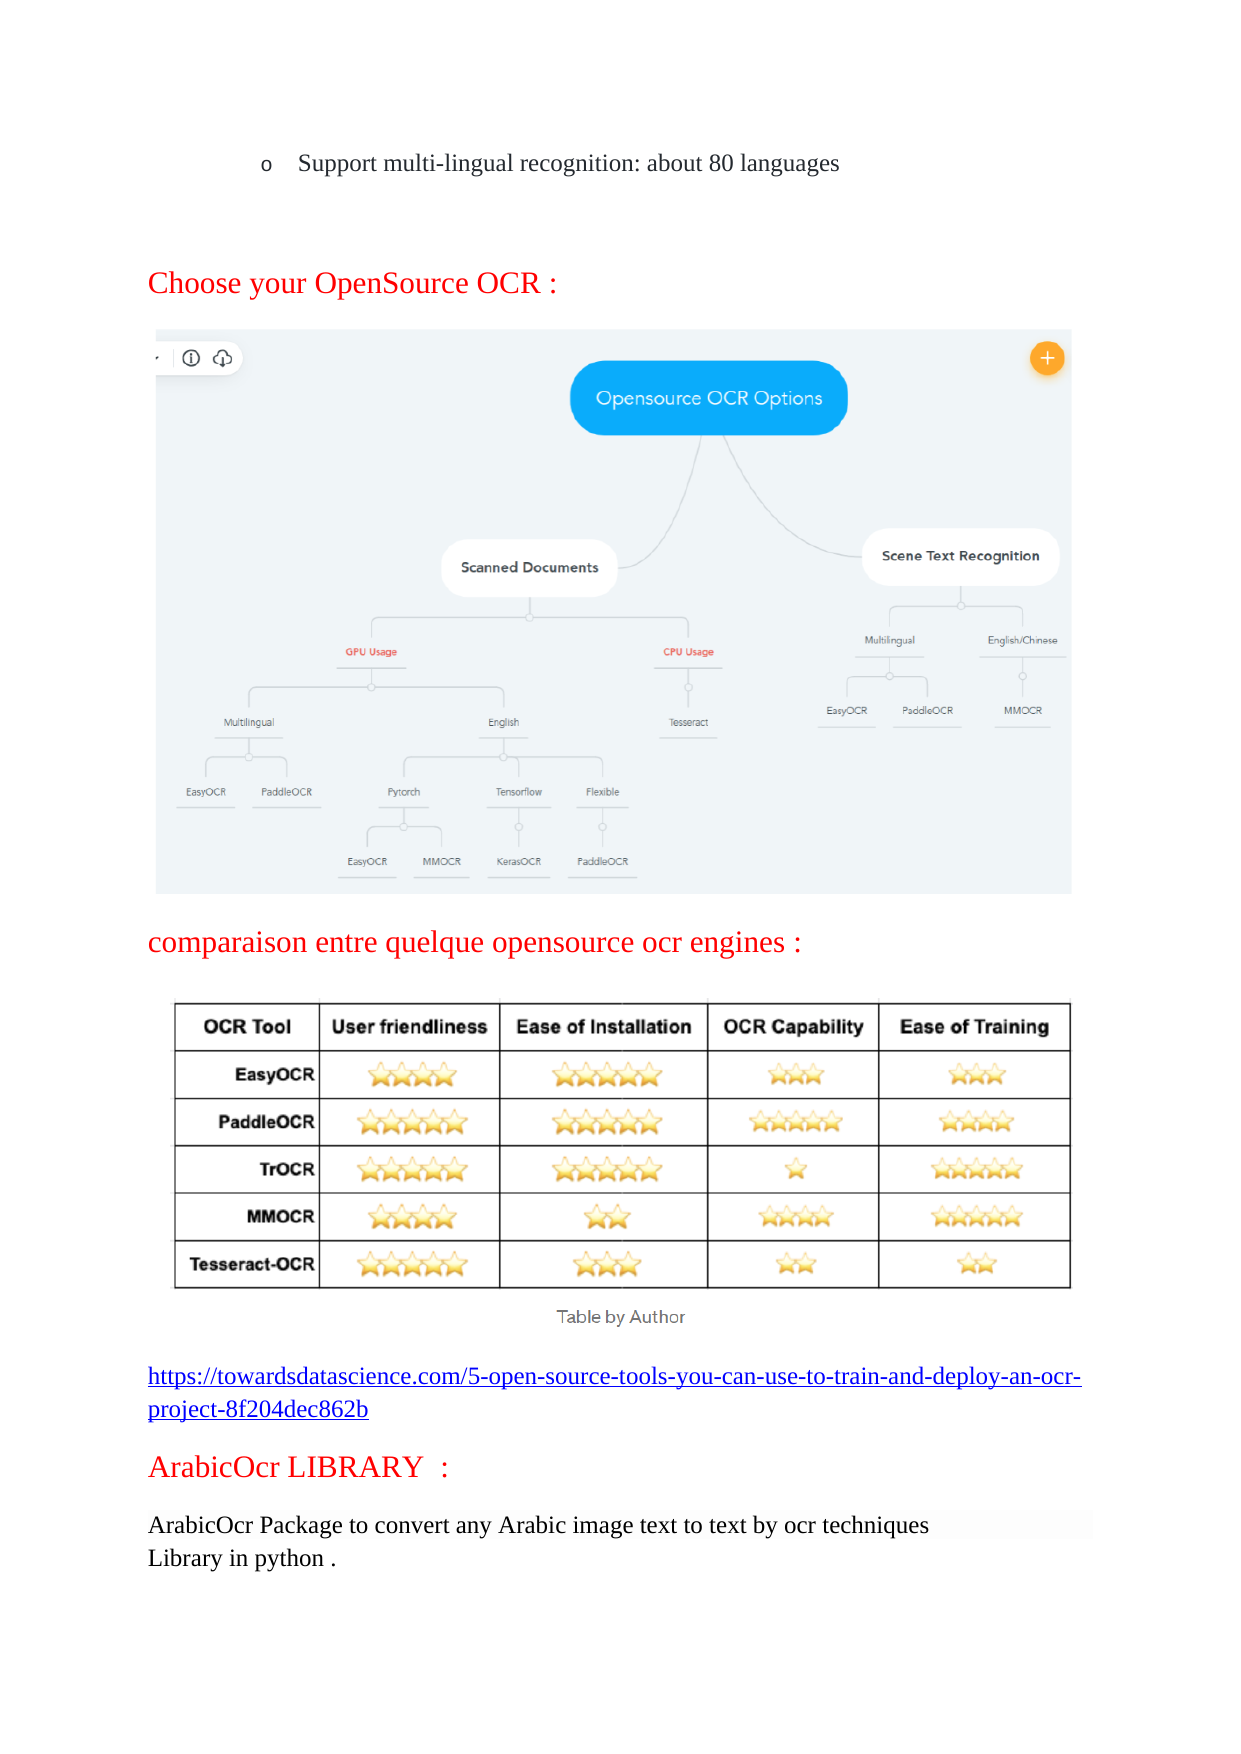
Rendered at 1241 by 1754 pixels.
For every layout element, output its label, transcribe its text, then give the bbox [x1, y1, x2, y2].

picture [147, 985, 1093, 1336]
list Support multi-lingual recognition: about 80 languages [260, 148, 1093, 177]
subtitle ArabicOcr Package to convert any Arabic image text to text by ocr techniques [148, 1510, 1093, 1539]
text https://towardsdatascience.com/5-open-source-tools-you-can-use-to-train-and-deploy-an-ocr-project-8f204dec862b [148, 1361, 1093, 1423]
text Library in python . [148, 1543, 1093, 1572]
text comparaison entre quelque opensource ocr engines : [148, 923, 1093, 959]
text ArabicOcr LIBRARY : [148, 1448, 1093, 1484]
picture [147, 329, 1093, 894]
text Choose your OpenSource OCR : [148, 264, 1093, 300]
